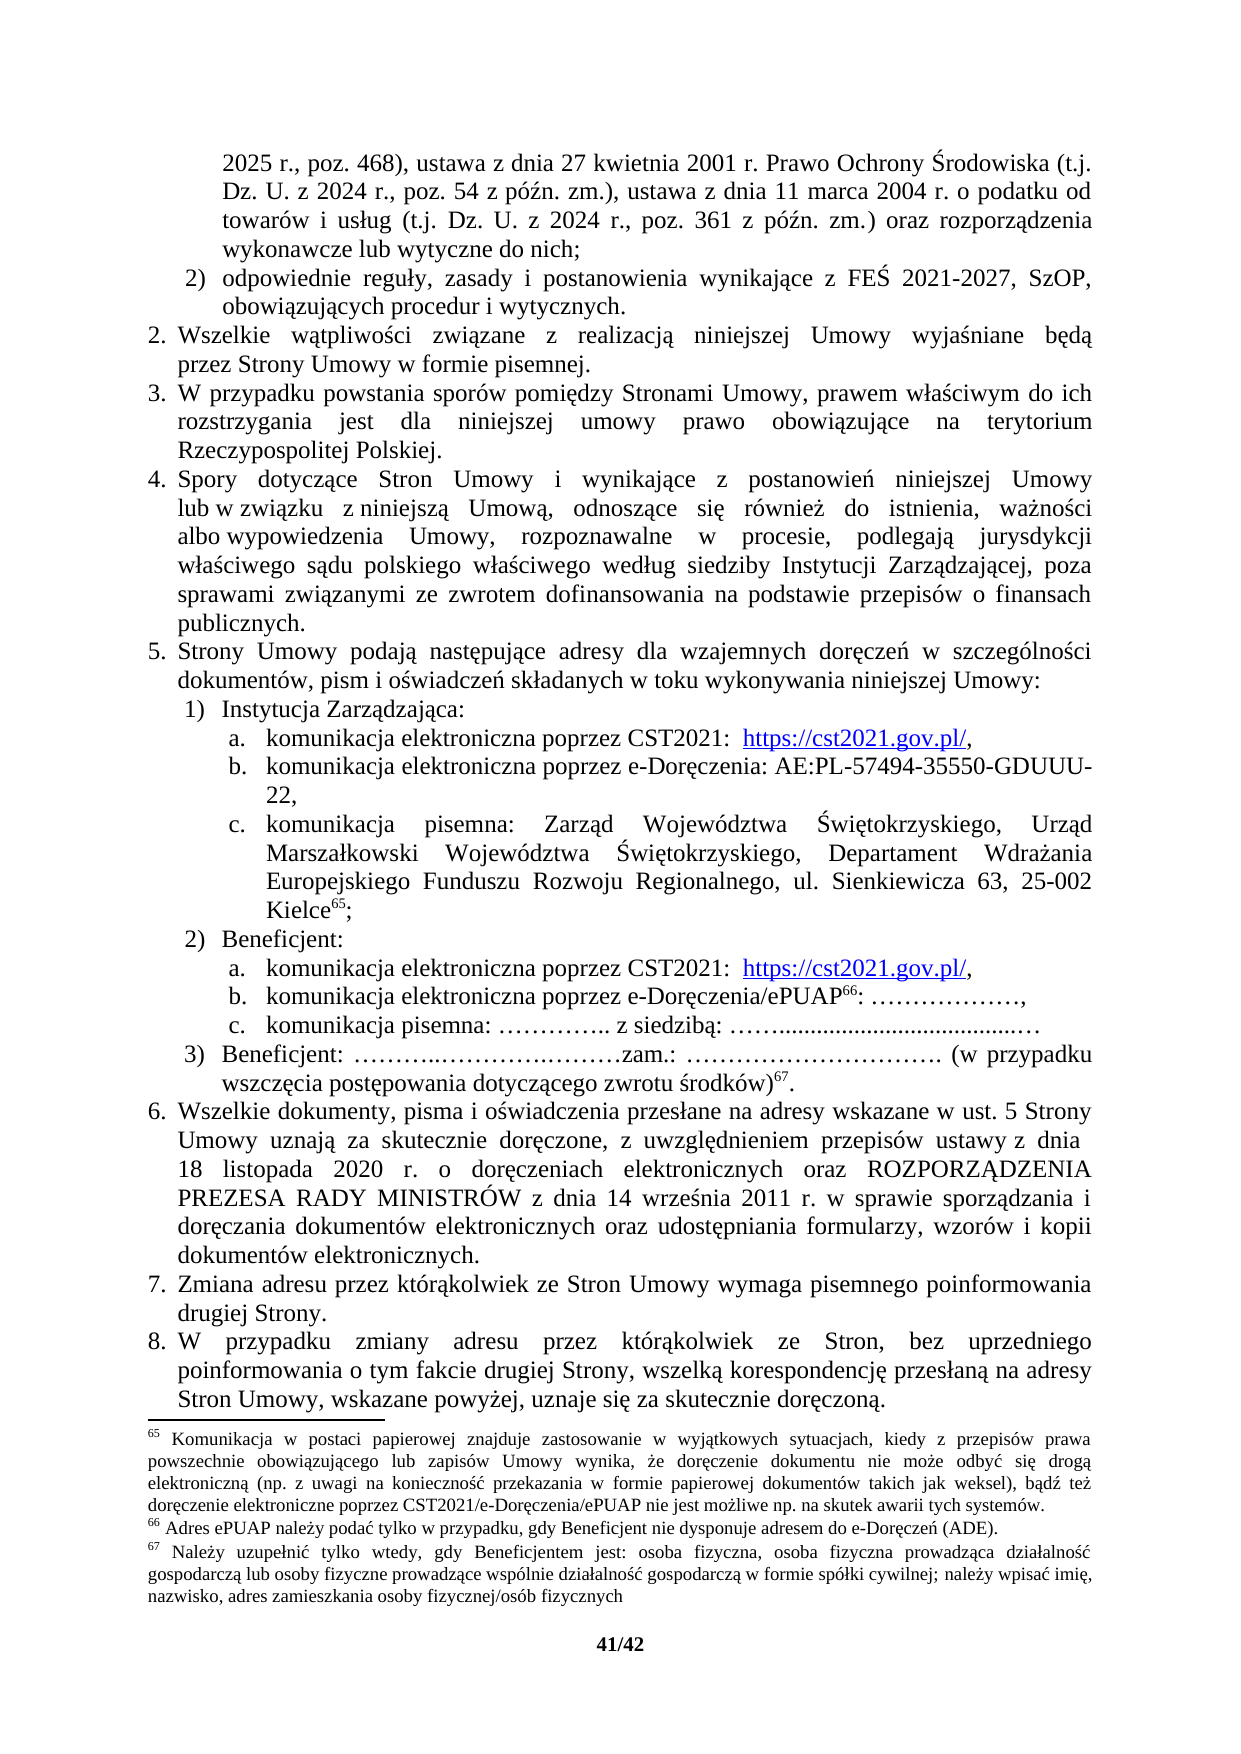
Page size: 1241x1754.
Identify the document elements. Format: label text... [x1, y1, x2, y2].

list Wszelkie wątpliwości związane z realizacją niniejszej Umowy wyjaśniane będą przez Strony Umowy w formie pisemnej. [148, 320, 1093, 378]
list komunikacja elektroniczna poprzez e-Doręczenia/ePUAP: ………………, [228, 981, 1093, 1010]
list komunikacja elektroniczna poprzez e-Doręczenia: AE:PL-57494-35550-GDUUU-22, [228, 751, 1093, 809]
list odpowiednie reguły, zasady i postanowienia wynikające z FEŚ 2021-2027, SzOP, obowiązujących procedur i wytycznych. [185, 263, 1093, 320]
list Spory dotyczące Stron Umowy i wynikające z postanowień niniejszej Umowy lub w związku z niniejszą Umową, odnoszące się również do istnienia, ważności albo wypowiedzenia Umowy, rozpoznawalne w procesie, podlegają jurysdykcji właściwego sądu polskiego właściwego według siedziby Instytucji Zarządzającej, poza sprawami związanymi ze zwrotem dofinansowania na podstawie przepisów o finansach publicznych. [148, 464, 1093, 636]
list komunikacja elektroniczna poprzez CST2021: https://cst2021.gov.pl/, [228, 953, 1093, 981]
list Zmiana adresu przez którąkolwiek ze Stron Umowy wymaga pisemnego poinformowania drugiej Strony. [148, 1269, 1093, 1326]
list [185, 148, 1093, 263]
list Instytucja Zarządzająca: [184, 694, 1093, 723]
list W przypadku powstania sporów pomiędzy Stronami Umowy, prawem właściwym do ich rozstrzygania jest dla niniejszej umowy prawo obowiązujące na terytorium Rzeczypospolitej Polskiej. [148, 378, 1093, 464]
list komunikacja pisemna: ………….. z siedzibą: ……......................................… [228, 1010, 1093, 1039]
list Strony Umowy podają następujące adresy dla wzajemnych doręczeń w szczególności dokumentów, pism i oświadczeń składanych w toku wykonywania niniejszej Umowy: [148, 636, 1093, 694]
list W przypadku zmiany adresu przez którąkolwiek ze Stron, bez uprzedniego poinformowania o tym fakcie drugiej Strony, wszelką korespondencję przesłaną na adresy Stron Umowy, wskazane powyżej, uznaje się za skutecznie doręczoną. [148, 1326, 1093, 1413]
list komunikacja pisemna: Zarząd Województwa Świętokrzyskiego, Urząd Marszałkowski Województwa Świętokrzyskiego, Departament Wdrażania Europejskiego Funduszu Rozwoju Regionalnego, ul. Sienkiewicza 63, 25-002 Kielce; [228, 809, 1093, 924]
list Wszelkie dokumenty, pisma i oświadczenia przesłane na adresy wskazane w ust. 5 Strony Umowy uznają za skutecznie doręczone, z uwzględnieniem przepisów ustawy z dnia 18 listopada 2020 r. o doręczeniach elektronicznych oraz ROZPORZĄDZENIA PREZESA RADY MINISTRÓW z dnia 14 września 2011 r. w sprawie sporządzania i doręczania dokumentów elektronicznych oraz udostępniania formularzy, wzorów i kopii dokumentów elektronicznych. [148, 1096, 1093, 1269]
list Beneficjent: [184, 924, 1093, 953]
list komunikacja elektroniczna poprzez CST2021: https://cst2021.gov.pl/, [228, 723, 1093, 751]
list Beneficjent: ………..………….………zam.: …………………………. (w przypadku wszczęcia postępowania dotyczącego zwrotu środków). [184, 1039, 1093, 1096]
